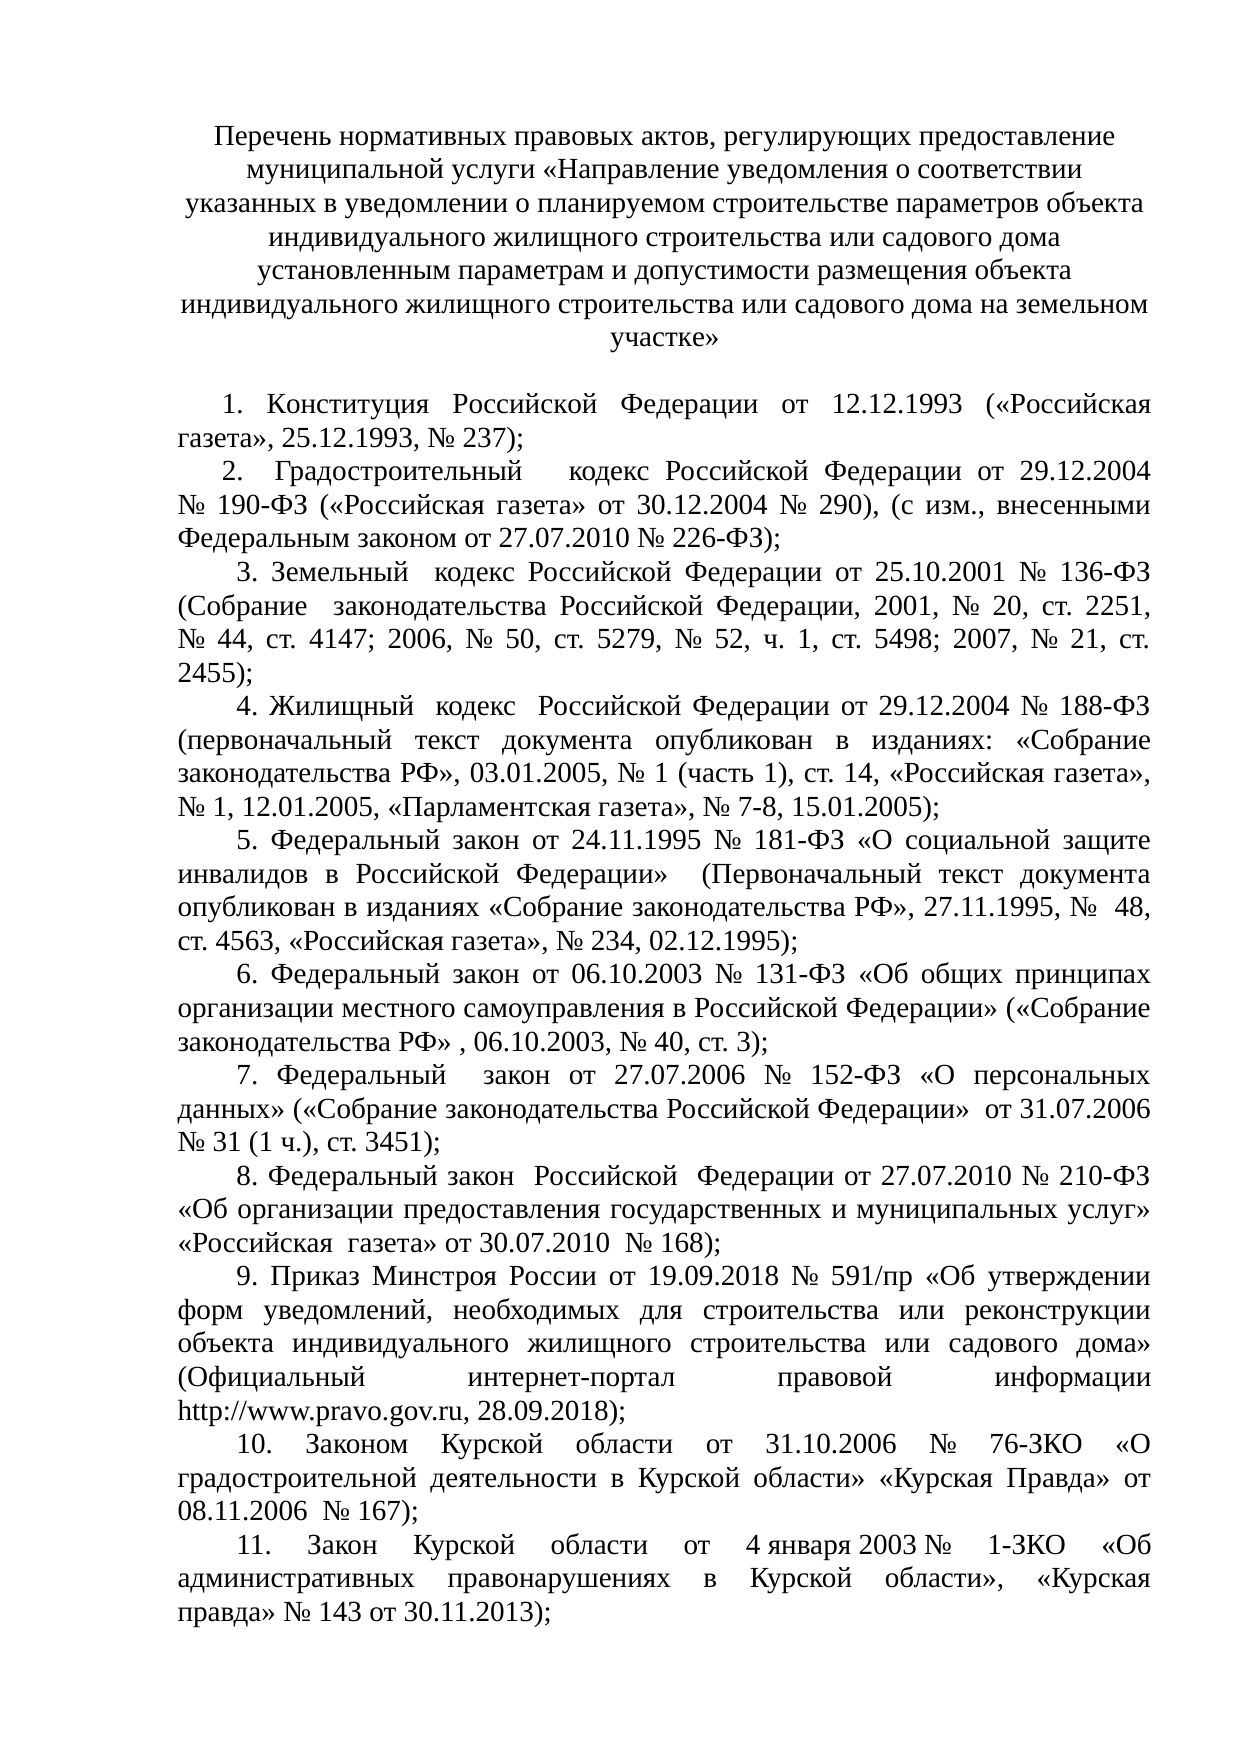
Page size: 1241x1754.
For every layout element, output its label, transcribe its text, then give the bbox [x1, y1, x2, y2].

text 8. Федеральный закон Российской Федерации от 27.07.2010 № 210-ФЗ «Об организации предоставления государственных и муниципальных услуг» «Российская газета» от 30.07.2010 № 168); [177, 1158, 1152, 1258]
text Перечень нормативных правовых актов, регулирующих предоставление муниципальной услуги «Направление уведомления о соответствии указанных в уведомлении о планируемом строительстве параметров объекта индивидуального жилищного строительства или садового дома установленным параметрам и допустимости размещения объекта индивидуального жилищного строительства или садового дома на земельном участке» [177, 118, 1152, 353]
text 3. Земельный кодекс Российской Федерации от 25.10.2001 № 136-ФЗ (Собрание законодательства Российской Федерации, 2001, № 20, ст. 2251, № 44, ст. 4147; 2006, № 50, ст. 5279, № 52, ч. 1, ст. 5498; 2007, № 21, ст. 2455); [177, 554, 1152, 688]
text 5. Федеральный закон от 24.11.1995 № 181-ФЗ «О социальной защите инвалидов в Российской Федерации» (Первоначальный текст документа опубликован в изданиях «Собрание законодательства РФ», 27.11.1995, № 48, ст. 4563, «Российская газета», № 234, 02.12.1995); [177, 822, 1152, 957]
text 1. Конституция Российской Федерации от 12.12.1993 («Российская газета», 25.12.1993, № 237); [177, 386, 1152, 453]
text 7. Федеральный закон от 27.07.2006 № 152-ФЗ «О персональных данных» («Собрание законодательства Российской Федерации» от 31.07.2006 № 31 (1 ч.), ст. 3451); [177, 1057, 1152, 1158]
text 2. Градостроительный кодекс Российской Федерации от 29.12.2004 № 190-ФЗ («Российская газета» от 30.12.2004 № 290), (с изм., внесенными Федеральным законом от 27.07.2010 № 226-ФЗ); [177, 453, 1152, 554]
text 11. Закон Курской области от 4 января 2003 № 1-ЗКО «Об административных правонарушениях в Курской области», «Курская правда» № 143 от 30.11.2013); [177, 1527, 1152, 1627]
text 10. Законом Курской области от 31.10.2006 № 76-ЗКО «О градостроительной деятельности в Курской области» «Курская Правда» от 08.11.2006 № 167); [177, 1426, 1152, 1527]
text 4. Жилищный кодекс Российской Федерации от 29.12.2004 № 188-ФЗ (первоначальный текст документа опубликован в изданиях: «Собрание законодательства РФ», 03.01.2005, № 1 (часть 1), ст. 14, «Российская газета», № 1, 12.01.2005, «Парламентская газета», № 7-8, 15.01.2005); [177, 688, 1152, 822]
text 6. Федеральный закон от 06.10.2003 № 131-ФЗ «Об общих принципах организации местного самоуправления в Российской Федерации» («Собрание законодательства РФ» , 06.10.2003, № 40, ст. 3); [177, 957, 1152, 1057]
text 9. Приказ Минстроя России от 19.09.2018 № 591/пр «Об утверждении форм уведомлений, необходимых для строительства или реконструкции объекта индивидуального жилищного строительства или садового дома» (Официальный интернет-портал правовой информации http://www.pravo.gov.ru, 28.09.2018); [177, 1258, 1152, 1426]
